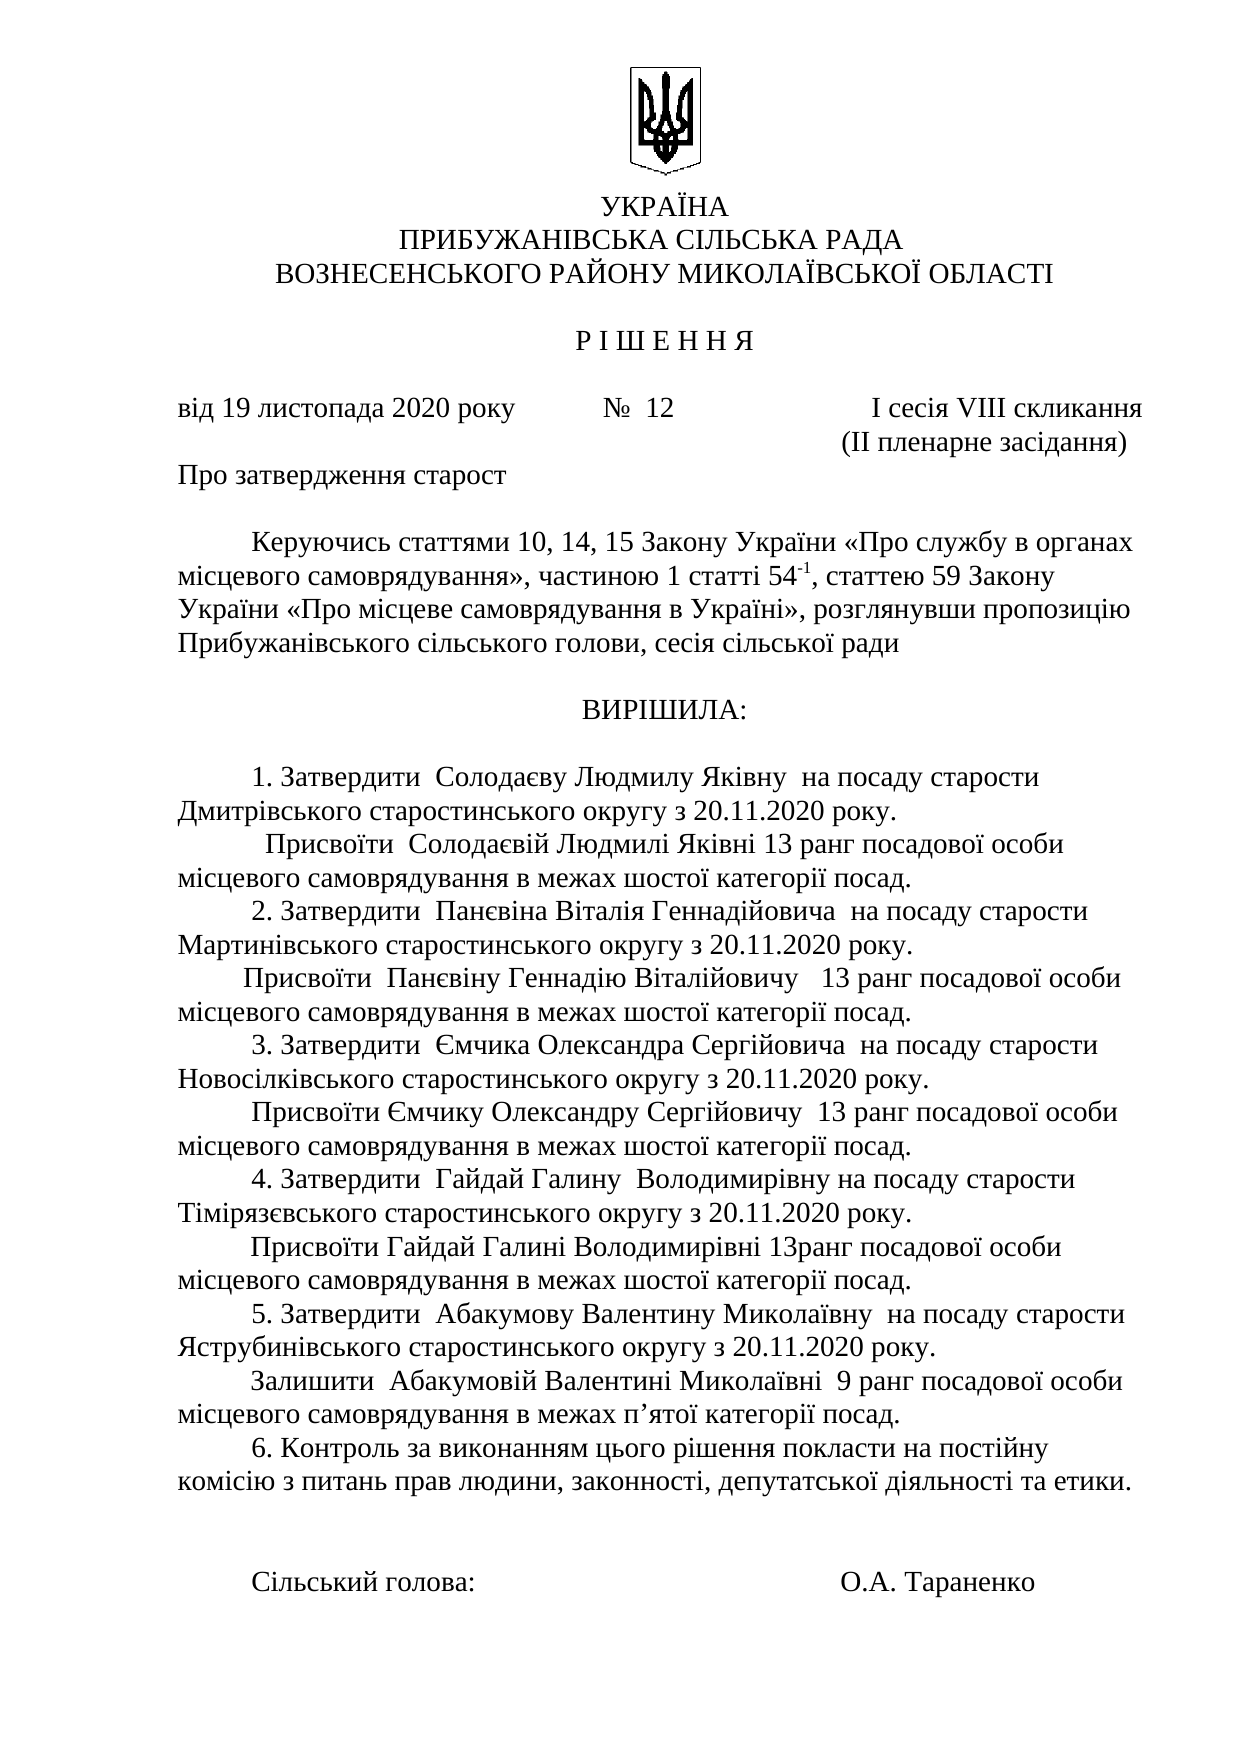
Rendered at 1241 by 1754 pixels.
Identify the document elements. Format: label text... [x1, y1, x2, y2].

text ПРИБУЖАНІВСЬКА СІЛЬСЬКА РАДА [325, 222, 1152, 256]
text Р І Ш Е Н Н Я [177, 323, 1152, 357]
text ВИРІШИЛА: [177, 692, 1152, 726]
text 2. Затвердити Панєвіна Віталія Геннадійовича на посаду старости Мартинівського старостинського округу з 20.11.2020 року. [177, 893, 1152, 960]
text Керуючись статтями 10, 14, 15 Закону України «Про службу в органах місцевого самоврядування», частиною 1 статті 54-1, статтею 59 Закону України «Про місцеве самоврядування в Україні», розглянувши пропозицію Прибужанівського сільського голови, сесія сільської ради [177, 524, 1152, 658]
text 3. Затвердити Ємчика Олександра Сергійовича на посаду старости Новосілківського старостинського округу з 20.11.2020 року. [177, 1027, 1152, 1094]
text Сільський голова: О.А. Тараненко [251, 1564, 1152, 1598]
text Залишити Абакумовій Валентині Миколаївні 9 ранг посадової особи місцевого самоврядування в межах п’ятої категорії посад. [177, 1363, 1152, 1430]
text УКРАЇНА [177, 189, 1152, 222]
text Присвоїти Ємчику Олександру Сергійовичу 13 ранг посадової особи місцевого самоврядування в межах шостої категорії посад. [177, 1094, 1152, 1162]
text ВОЗНЕСЕНСЬКОГО РАЙОНУ МИКОЛАЇВСЬКОЇ ОБЛАСТІ [177, 256, 1152, 289]
text 1. Затвердити Солодаєву Людмилу Яківну на посаду старости Дмитрівського старостинського округу з 20.11.2020 року. [177, 759, 1152, 826]
text 5. Затвердити Абакумову Валентину Миколаївну на посаду старости Яструбинівського старостинського округу з 20.11.2020 року. [177, 1296, 1152, 1363]
picture [627, 65, 703, 178]
text Присвоїти Панєвіну Геннадію Віталійовичу 13 ранг посадової особи місцевого самоврядування в межах шостої категорії посад. [177, 960, 1152, 1027]
text 4. Затвердити Гайдай Галину Володимирівну на посаду старости Тімірязєвського старостинського округу з 20.11.2020 року. [177, 1162, 1152, 1229]
text (ІІ пленарне засідання) [177, 424, 1152, 457]
text від 19 листопада 2020 року № 12 І сесія VІІІ скликання [177, 390, 1152, 424]
text 6. Контроль за виконанням цього рішення покласти на постійну комісію з питань прав людини, законності, депутатської діяльності та етики. [177, 1430, 1152, 1497]
text Про затвердження старост [177, 457, 1152, 491]
text Присвоїти Гайдай Галині Володимирівні 13ранг посадової особи місцевого самоврядування в межах шостої категорії посад. [177, 1229, 1152, 1296]
text Присвоїти Солодаєвій Людмилі Яківні 13 ранг посадової особи місцевого самоврядування в межах шостої категорії посад. [177, 826, 1152, 893]
